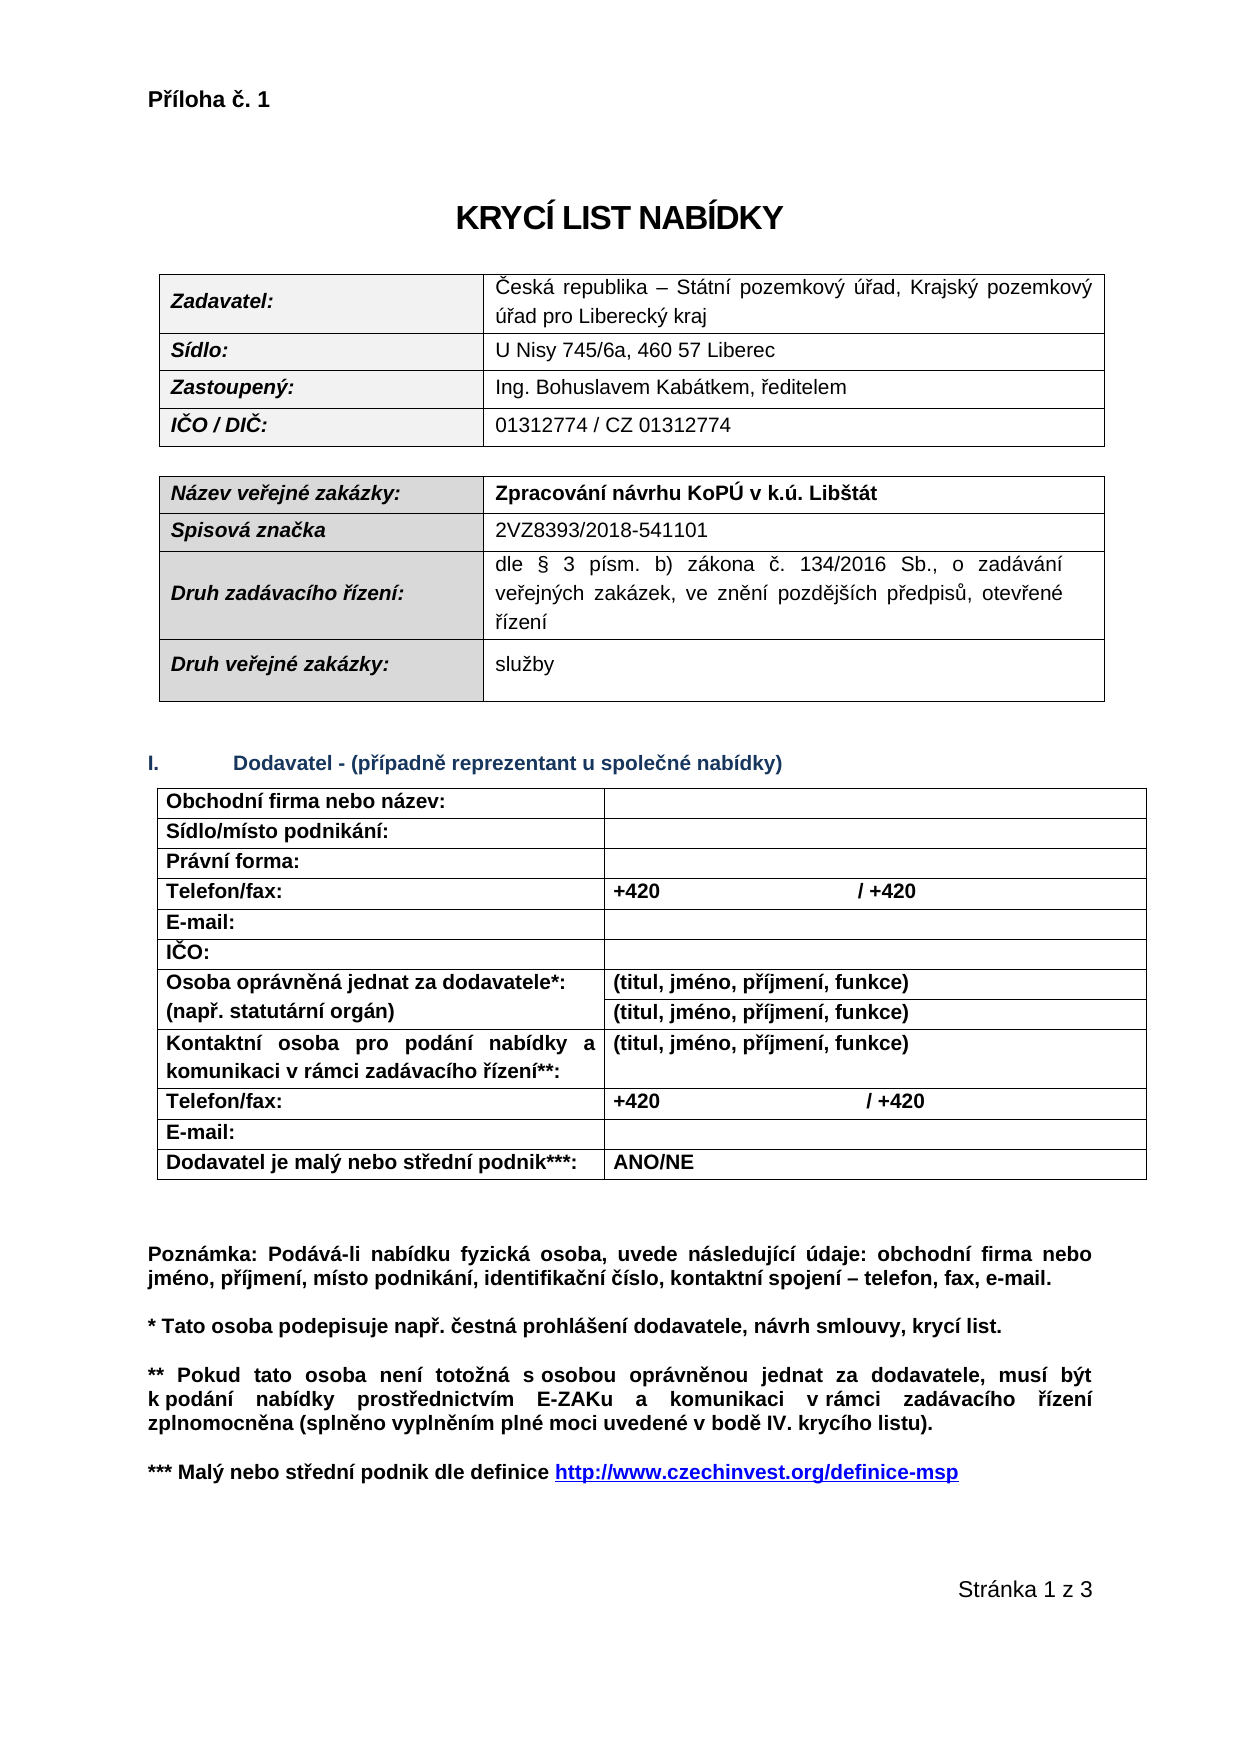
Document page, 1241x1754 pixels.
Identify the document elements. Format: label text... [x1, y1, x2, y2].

table_cell Druh zadávacího řízení: [160, 552, 483, 639]
table_cell Zastoupený: [160, 371, 483, 408]
table_header Název veřejné zakázky: [160, 477, 483, 513]
table_cell [605, 940, 1146, 969]
text * Tato osoba podepisuje např. čestná prohlášení dodavatele, návrh smlouvy, krycí list. [148, 1314, 1093, 1338]
table_cell [605, 1120, 1146, 1149]
table_cell (titul, jméno, příjmení, funkce) [605, 1000, 1146, 1029]
table_cell Druh veřejné zakázky: [160, 640, 483, 701]
table_cell IČO: [158, 940, 604, 969]
text Poznámka: Podává-li nabídku fyzická osoba, uvede následující údaje: obchodní firma nebo jméno, příjmení, místo podnikání, identifikační číslo, kontaktní spojení – telefon, fax, e-mail. [148, 1241, 1093, 1289]
table_cell Telefon/fax: [158, 1089, 604, 1118]
table_cell IČO / DIČ: [160, 409, 483, 446]
table_header [605, 789, 1146, 818]
table_cell Sídlo: [160, 334, 483, 370]
table_cell +420 / +420 [605, 1089, 1146, 1118]
table_cell [605, 910, 1146, 939]
table_cell 01312774 / CZ 01312774 [484, 409, 1104, 446]
table_cell Právní forma: [158, 849, 604, 878]
table_cell dle § 3 písm. b) zákona č. 134/2016 Sb., o zadávání veřejných zakázek, ve znění pozdějších předpisů, otevřené řízení [484, 552, 1104, 639]
table_cell Dodavatel je malý nebo střední podnik***: [158, 1150, 604, 1179]
table_cell Ing. Bohuslavem Kabátkem, ředitelem [484, 371, 1104, 408]
text *** Malý nebo střední podnik dle definice http://www.czechinvest.org/definice-msp [148, 1460, 1093, 1484]
table_cell [605, 819, 1146, 848]
table_header Zpracování návrhu KoPÚ v k.ú. Libštát [484, 477, 1104, 513]
table_header Obchodní firma nebo název: [158, 789, 604, 818]
table_cell 2VZ8393/2018-541101 [484, 514, 1104, 551]
table_header Zadavatel: [160, 275, 483, 333]
table_cell Kontaktní osoba pro podání nabídky a komunikaci v rámci zadávacího řízení**: [158, 1030, 604, 1088]
table_cell Osoba oprávněná jednat za dodavatele*: (např. statutární orgán) [158, 970, 604, 1029]
text ** Pokud tato osoba není totožná s osobou oprávněnou jednat za dodavatele, musí být k podání nabídky prostřednictvím E-ZAKu a komunikaci v rámci zadávacího řízení zplnomocněna (splněno vyplněním plné moci uvedené v bodě IV. krycího listu). [148, 1363, 1093, 1435]
table_cell (titul, jméno, příjmení, funkce) [605, 970, 1146, 999]
table_cell U Nisy 745/6a, 460 57 Liberec [484, 334, 1104, 370]
table_cell E-mail: [158, 1120, 604, 1149]
table_cell (titul, jméno, příjmení, funkce) [605, 1030, 1146, 1088]
table_cell ANO/NE [605, 1150, 1146, 1179]
table_cell Telefon/fax: [158, 879, 604, 908]
table_cell E-mail: [158, 910, 604, 939]
title Krycí list nabídky [148, 198, 1093, 236]
table_cell [605, 849, 1146, 878]
table_cell služby [484, 640, 1104, 701]
subtitle Dodavatel - (případně reprezentant u společné nabídky) [148, 751, 1093, 775]
table_cell Sídlo/místo podnikání: [158, 819, 604, 848]
table_header Česká republika – Státní pozemkový úřad, Krajský pozemkový úřad pro Liberecký kraj [484, 275, 1104, 333]
table_cell Spisová značka [160, 514, 483, 551]
table_cell +420 / +420 [605, 879, 1146, 908]
